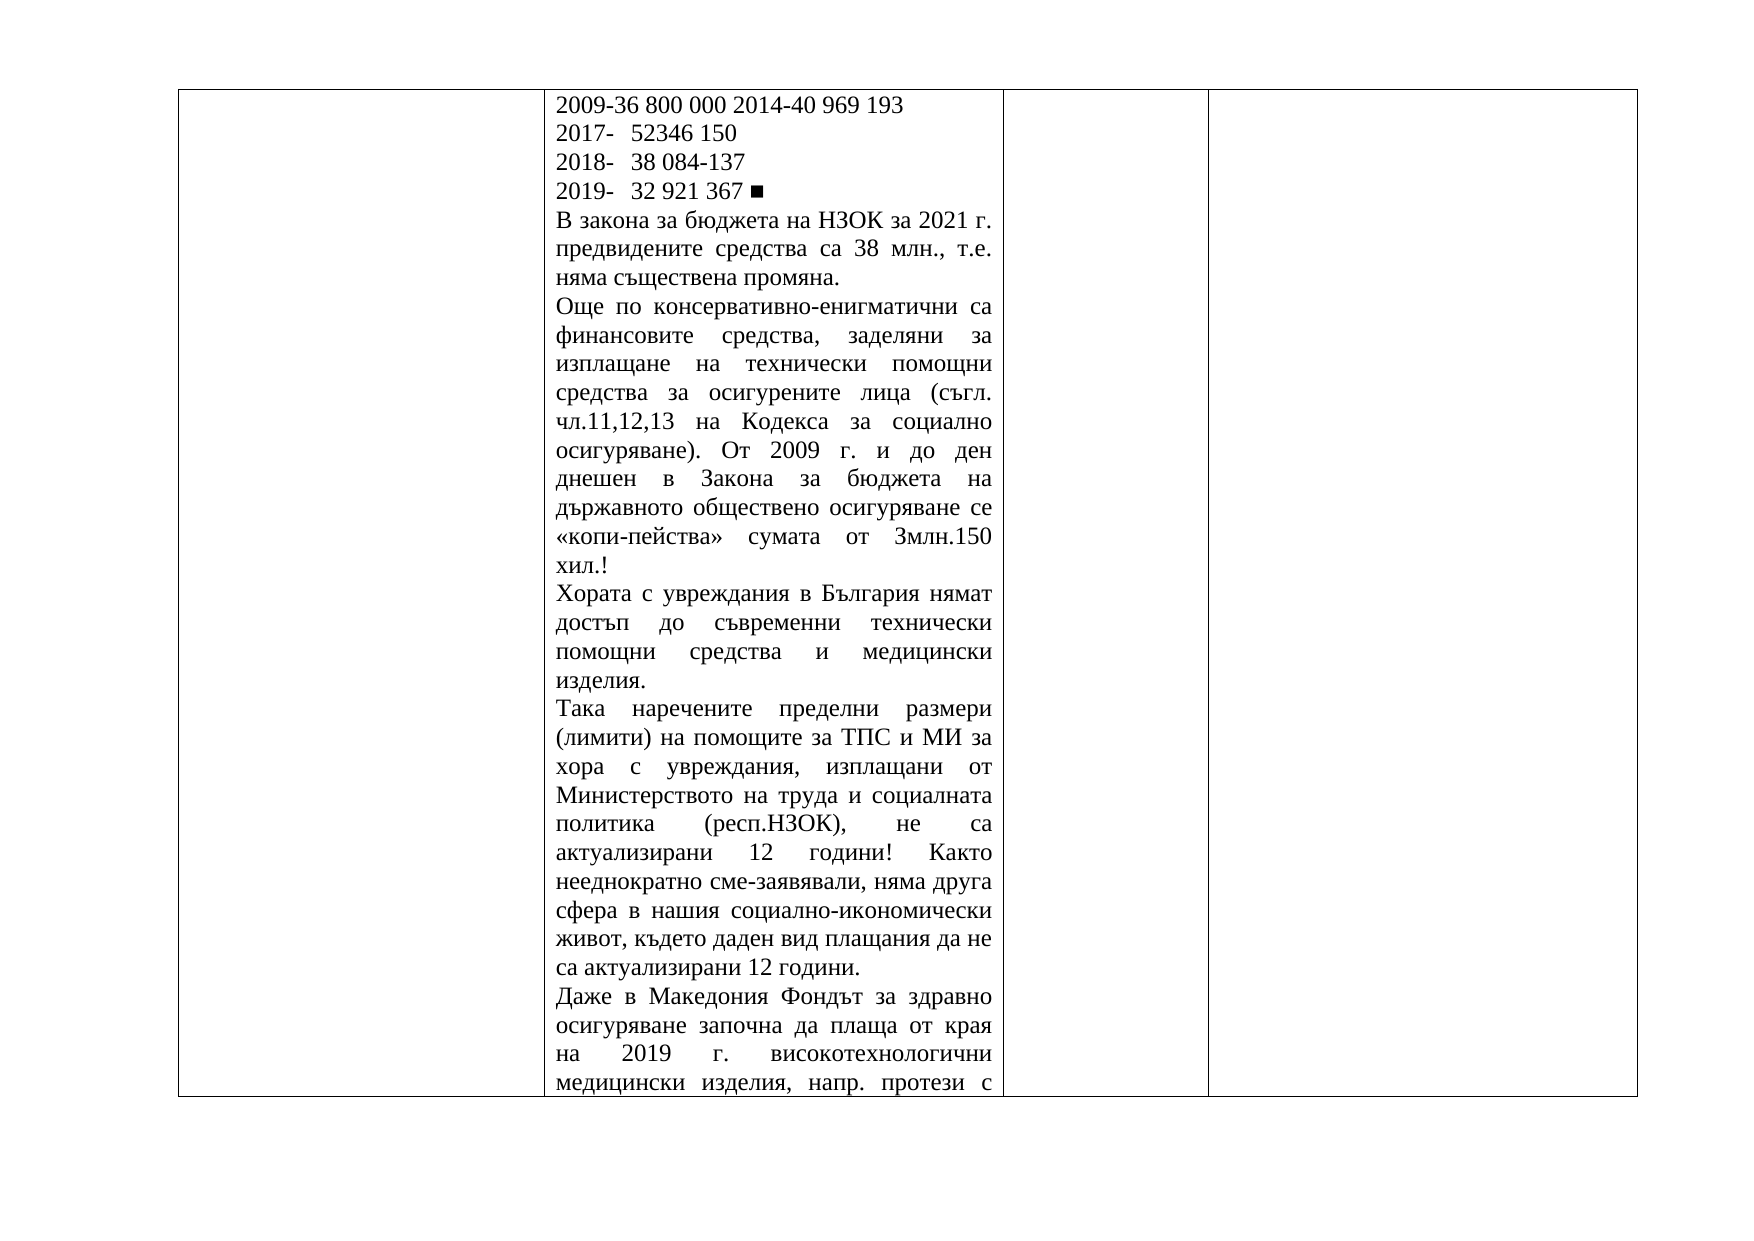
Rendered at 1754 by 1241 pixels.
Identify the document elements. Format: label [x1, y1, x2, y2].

table_cell [179, 90, 544, 1096]
table_cell [1004, 90, 1208, 1096]
table_cell [1209, 90, 1637, 1096]
table_cell [545, 90, 1003, 1096]
